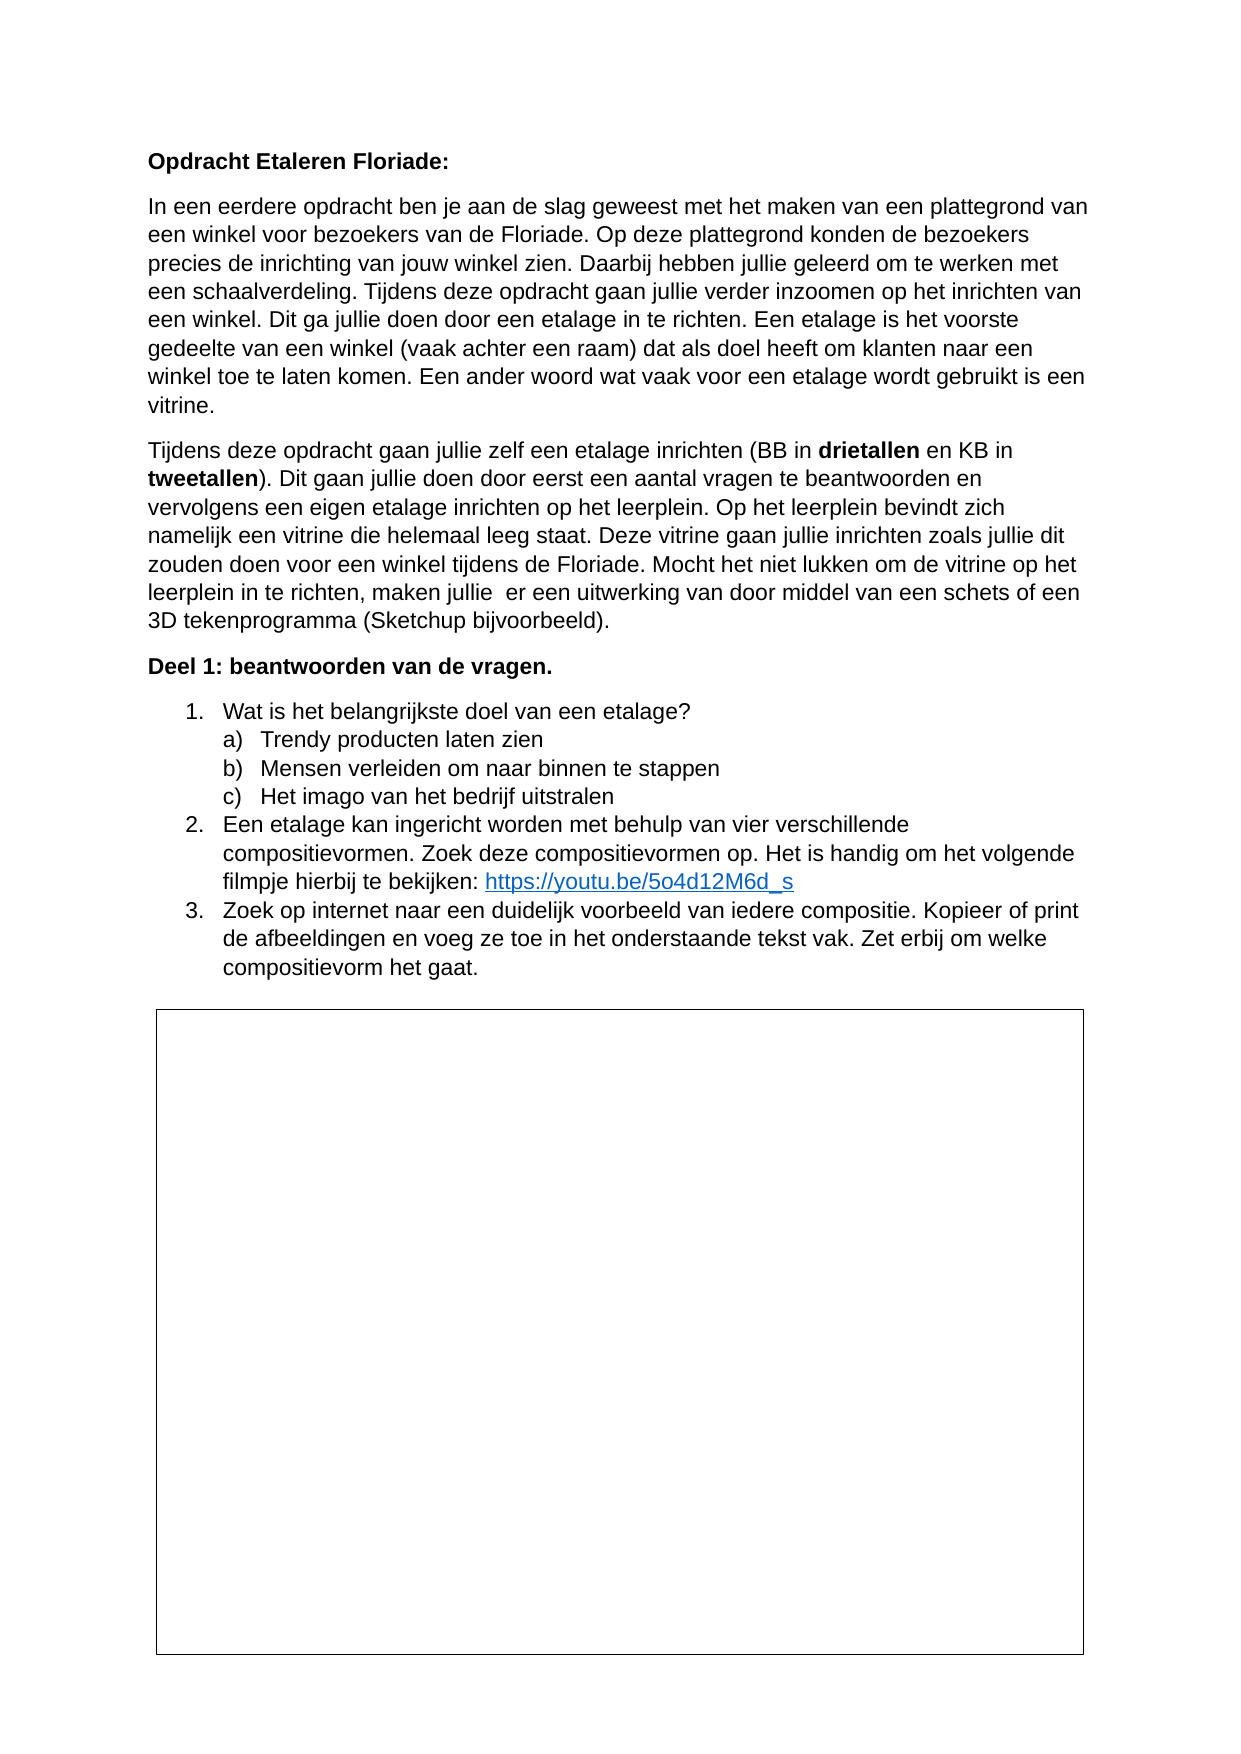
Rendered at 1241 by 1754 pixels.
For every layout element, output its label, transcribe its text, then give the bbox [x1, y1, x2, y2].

list Een etalage kan ingericht worden met behulp van vier verschillende compositievormen. Zoek deze compositievormen op. Het is handig om het volgende filmpje hierbij te bekijken: https://youtu.be/5o4d12M6d_s [185, 811, 1093, 895]
list Wat is het belangrijkste doel van een etalage? [185, 698, 1093, 724]
list Het imago van het bedrijf uitstralen [223, 783, 1093, 809]
text Opdracht Etaleren Floriade: [148, 148, 1093, 174]
list Zoek op internet naar een duidelijk voorbeeld van iedere compositie. Kopieer of print de afbeeldingen en voeg ze toe in het onderstaande tekst vak. Zet erbij om welke compositievorm het gaat. [185, 897, 1093, 980]
list Trendy producten laten zien [223, 726, 1093, 752]
text Deel 1: beantwoorden van de vragen. [148, 653, 1093, 679]
text Tijdens deze opdracht gaan jullie zelf een etalage inrichten (BB in drietallen en KB in tweetallen). Dit gaan jullie doen door eerst een aantal vragen te beantwoorden en vervolgens een eigen etalage inrichten op het leerplein. Op het leerplein bevindt zich namelijk een vitrine die helemaal leeg staat. Deze vitrine gaan jullie inrichten zoals jullie dit zouden doen voor een winkel tijdens de Floriade. Mocht het niet lukken om de vitrine op het leerplein in te richten, maken jullie er een uitwerking van door middel van een schets of een 3D tekenprogramma (Sketchup bijvoorbeeld). [148, 437, 1093, 634]
text In een eerdere opdracht ben je aan de slag geweest met het maken van een plattegrond van een winkel voor bezoekers van de Floriade. Op deze plattegrond konden de bezoekers precies de inrichting van jouw winkel zien. Daarbij hebben jullie geleerd om te werken met een schaalverdeling. Tijdens deze opdracht gaan jullie verder inzoomen op het inrichten van een winkel. Dit ga jullie doen door een etalage in te richten. Een etalage is het voorste gedeelte van een winkel (vaak achter een raam) dat als doel heeft om klanten naar een winkel toe te laten komen. Een ander woord wat vaak voor een etalage wordt gebruikt is een vitrine. [148, 193, 1093, 418]
list Mensen verleiden om naar binnen te stappen [223, 754, 1093, 781]
